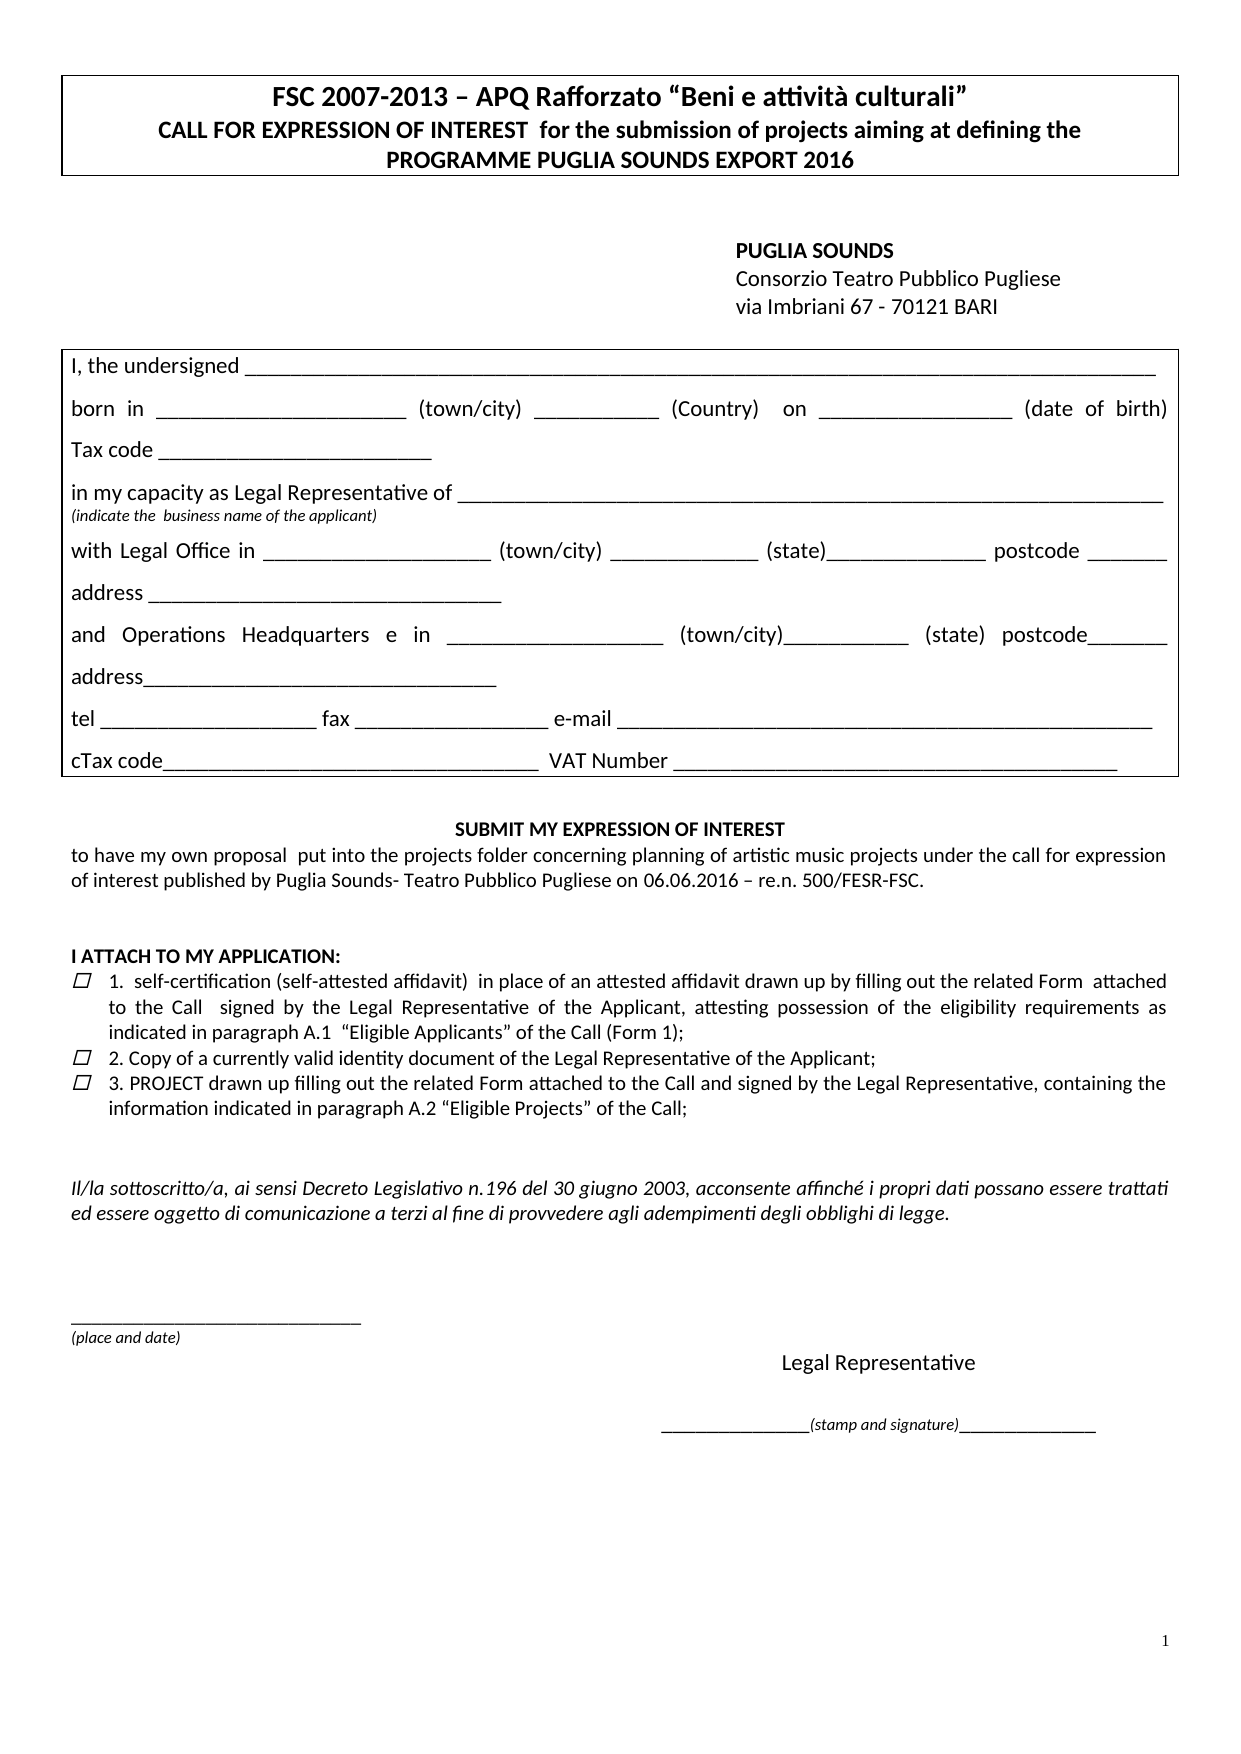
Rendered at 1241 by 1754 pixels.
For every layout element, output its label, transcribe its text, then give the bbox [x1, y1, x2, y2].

text I, the undersigned ________________________________________________________________________________ [63, 350, 1178, 380]
text in my capacity as Legal Representative of ______________________________________________________________ [63, 474, 1178, 506]
text to have my own proposal put into the projects folder concerning planning of artistic music projects under the call for expression of interest published by Puglia Sounds- Teatro Pubblico Pugliese on 06.06.2016 – re.n. 500/FESR-FSC. [71, 842, 1169, 893]
text (place and date) [71, 1328, 1169, 1348]
text _____________(stamp and signature)____________ [588, 1408, 1169, 1436]
subtitle Consorzio Teatro Pubblico Pugliese [662, 264, 1169, 292]
text ____________________________ [71, 1302, 1169, 1328]
text with Legal Office in ____________________ (town/city) _____________ (state)______________ postcode _______ address _______________________________ [63, 533, 1178, 606]
text (indicate the business name of the applicant) [71, 506, 1169, 526]
subtitle PUGLIA SOUNDS [662, 236, 1169, 264]
list 2. Copy of a currently valid identity document of the Legal Representative of the Applicant; [71, 1045, 1169, 1070]
subtitle via Imbriani 67 - 70121 BARI [662, 292, 1169, 320]
text SUBMIT MY EXPRESSION OF INTEREST [71, 816, 1169, 842]
text tel ___________________ fax _________________ e-mail _______________________________________________ [63, 701, 1178, 732]
text born in ______________________ (town/city) ___________ (Country) on _________________ (date of birth) Tax code ________________________ [63, 391, 1178, 464]
text cTax code_________________________________ VAT Number _______________________________________ [63, 743, 1178, 776]
list 3. PROJECT drawn up filling out the related Form attached to the Call and signed by the Legal Representative, containing the information indicated in paragraph A.2 “Eligible Projects” of the Call; [71, 1070, 1169, 1121]
text Il/la sottoscritto/a, ai sensi Decreto Legislativo n.196 del 30 giugno 2003, acconsente affinché i propri dati possano essere trattati ed essere oggetto di comunicazione a terzi al fine di provvedere agli adempimenti degli obblighi di legge. [71, 1175, 1169, 1226]
text I ATTACH TO MY APPLICATION: [71, 943, 1169, 968]
list 1. self-certification (self-attested affidavit) in place of an attested affidavit drawn up by filling out the related Form attached to the Call signed by the Legal Representative of the Applicant, attesting possession of the eligibility requirements as indicated in paragraph A.1 “Eligible Applicants” of the Call (Form 1); [71, 968, 1169, 1045]
text Legal Representative [588, 1348, 1169, 1376]
text and Operations Headquarters e in ___________________ (town/city)___________ (state) postcode_______ address_______________________________ [63, 617, 1178, 690]
